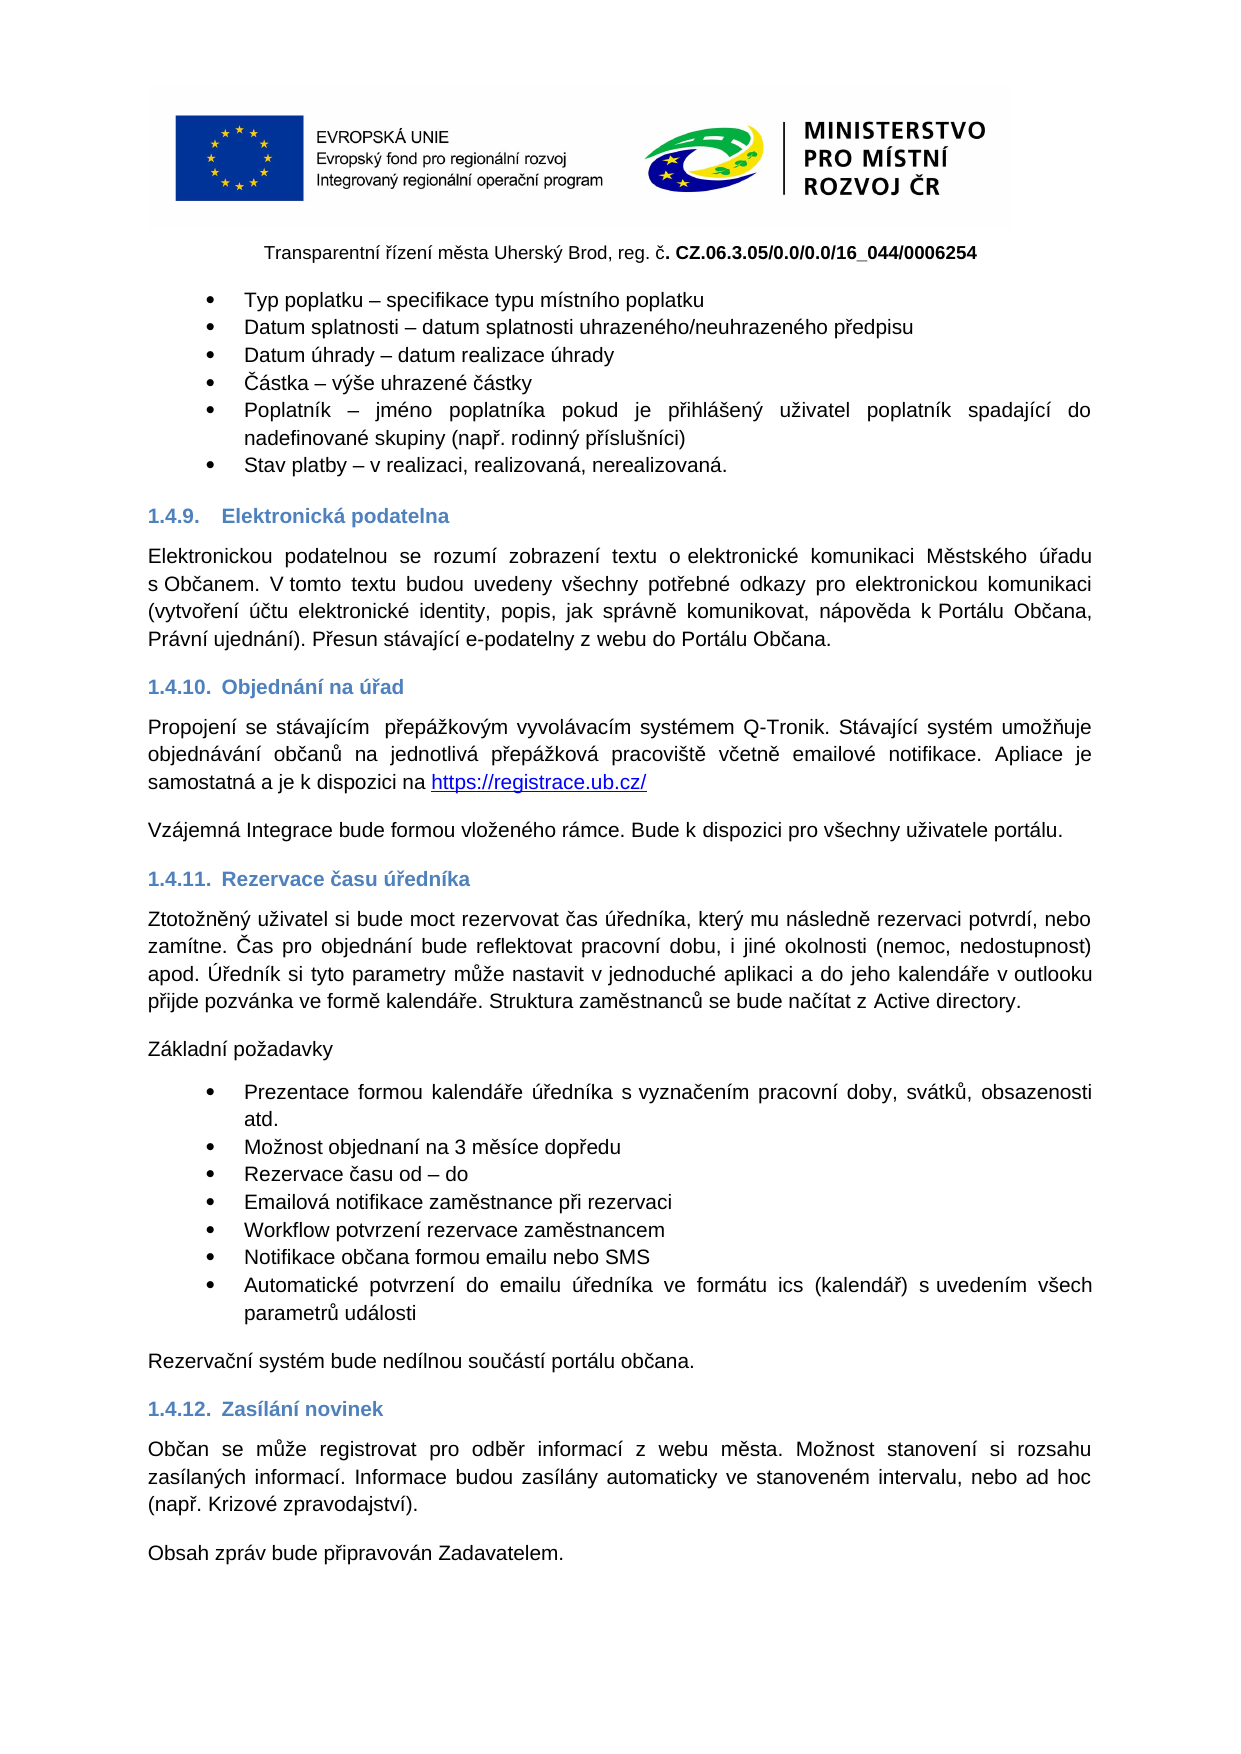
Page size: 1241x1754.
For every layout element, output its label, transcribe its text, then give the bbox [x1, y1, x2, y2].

list Automatické potvrzení do emailu úředníka ve formátu ics (kalendář) s uvedením všech parametrů události [207, 1273, 1093, 1324]
subtitle Zasílání novinek [148, 1397, 1093, 1421]
list Datum splatnosti – datum splatnosti uhrazeného/neuhrazeného předpisu [207, 315, 1093, 339]
picture [147, 86, 1013, 229]
text Občan se může registrovat pro odběr informací z webu města. Možnost stanovení si rozsahu zasílaných informací. Informace budou zasílány automaticky ve stanoveném intervalu, nebo ad hoc (např. Krizové zpravodajství). [148, 1437, 1093, 1516]
list Poplatník – jméno poplatníka pokud je přihlášený uživatel poplatník spadající do nadefinované skupiny (např. rodinný příslušníci) [207, 398, 1093, 449]
subtitle Objednání na úřad [148, 675, 1093, 699]
list Rezervace času od – do [207, 1162, 1093, 1186]
list Stav platby – v realizaci, realizovaná, nerealizovaná. [207, 453, 1093, 477]
subtitle Rezervace času úředníka [148, 866, 1093, 890]
text Vzájemná Integrace bude formou vloženého rámce. Bude k dispozici pro všechny uživatele portálu. [148, 818, 1093, 842]
list Prezentace formou kalendáře úředníka s vyznačením pracovní doby, svátků, obsazenosti atd. [207, 1079, 1093, 1131]
list Notifikace občana formou emailu nebo SMS [207, 1245, 1093, 1269]
list Částka – výše uhrazené částky [207, 370, 1093, 394]
text Obsah zpráv bude připravován Zadavatelem. [148, 1540, 1093, 1564]
list Možnost objednaní na 3 měsíce dopředu [207, 1135, 1093, 1159]
list Workflow potvrzení rezervace zaměstnancem [207, 1217, 1093, 1242]
text Ztotožněný uživatel si bude moct rezervovat čas úředníka, který mu následně rezervaci potvrdí, nebo zamítne. Čas pro objednání bude reflektovat pracovní dobu, i jiné okolnosti (nemoc, nedostupnost) apod. Úředník si tyto parametry může nastavit v jednoduché aplikaci a do jeho kalendáře v outlooku přijde pozvánka ve formě kalendáře. Struktura zaměstnanců se bude načítat z Active directory. [148, 906, 1093, 1013]
list Emailová notifikace zaměstnance při rezervaci [207, 1190, 1093, 1214]
text Propojení se stávajícím přepážkovým vyvolávacím systémem Q-Tronik. Stávající systém umožňuje objednávání občanů na jednotlivá přepážková pracoviště včetně emailové notifikace. Apliace je samostatná a je k dispozici na https://registrace.ub.cz/ [148, 715, 1093, 794]
subtitle Elektronická podatelna [148, 504, 1093, 528]
list Datum úhrady – datum realizace úhrady [207, 343, 1093, 367]
text Elektronickou podatelnou se rozumí zobrazení textu o elektronické komunikaci Městského úřadu s Občanem. V tomto textu budou uvedeny všechny potřebné odkazy pro elektronickou komunikaci (vytvoření účtu elektronické identity, popis, jak správně komunikovat, nápověda k Portálu Občana, Právní ujednání). Přesun stávající e-podatelny z webu do Portálu Občana. [148, 544, 1093, 650]
text Základní požadavky [148, 1037, 1093, 1061]
list Typ poplatku – specifikace typu místního poplatku [207, 287, 1093, 312]
text Rezervační systém bude nedílnou součástí portálu občana. [148, 1349, 1093, 1373]
